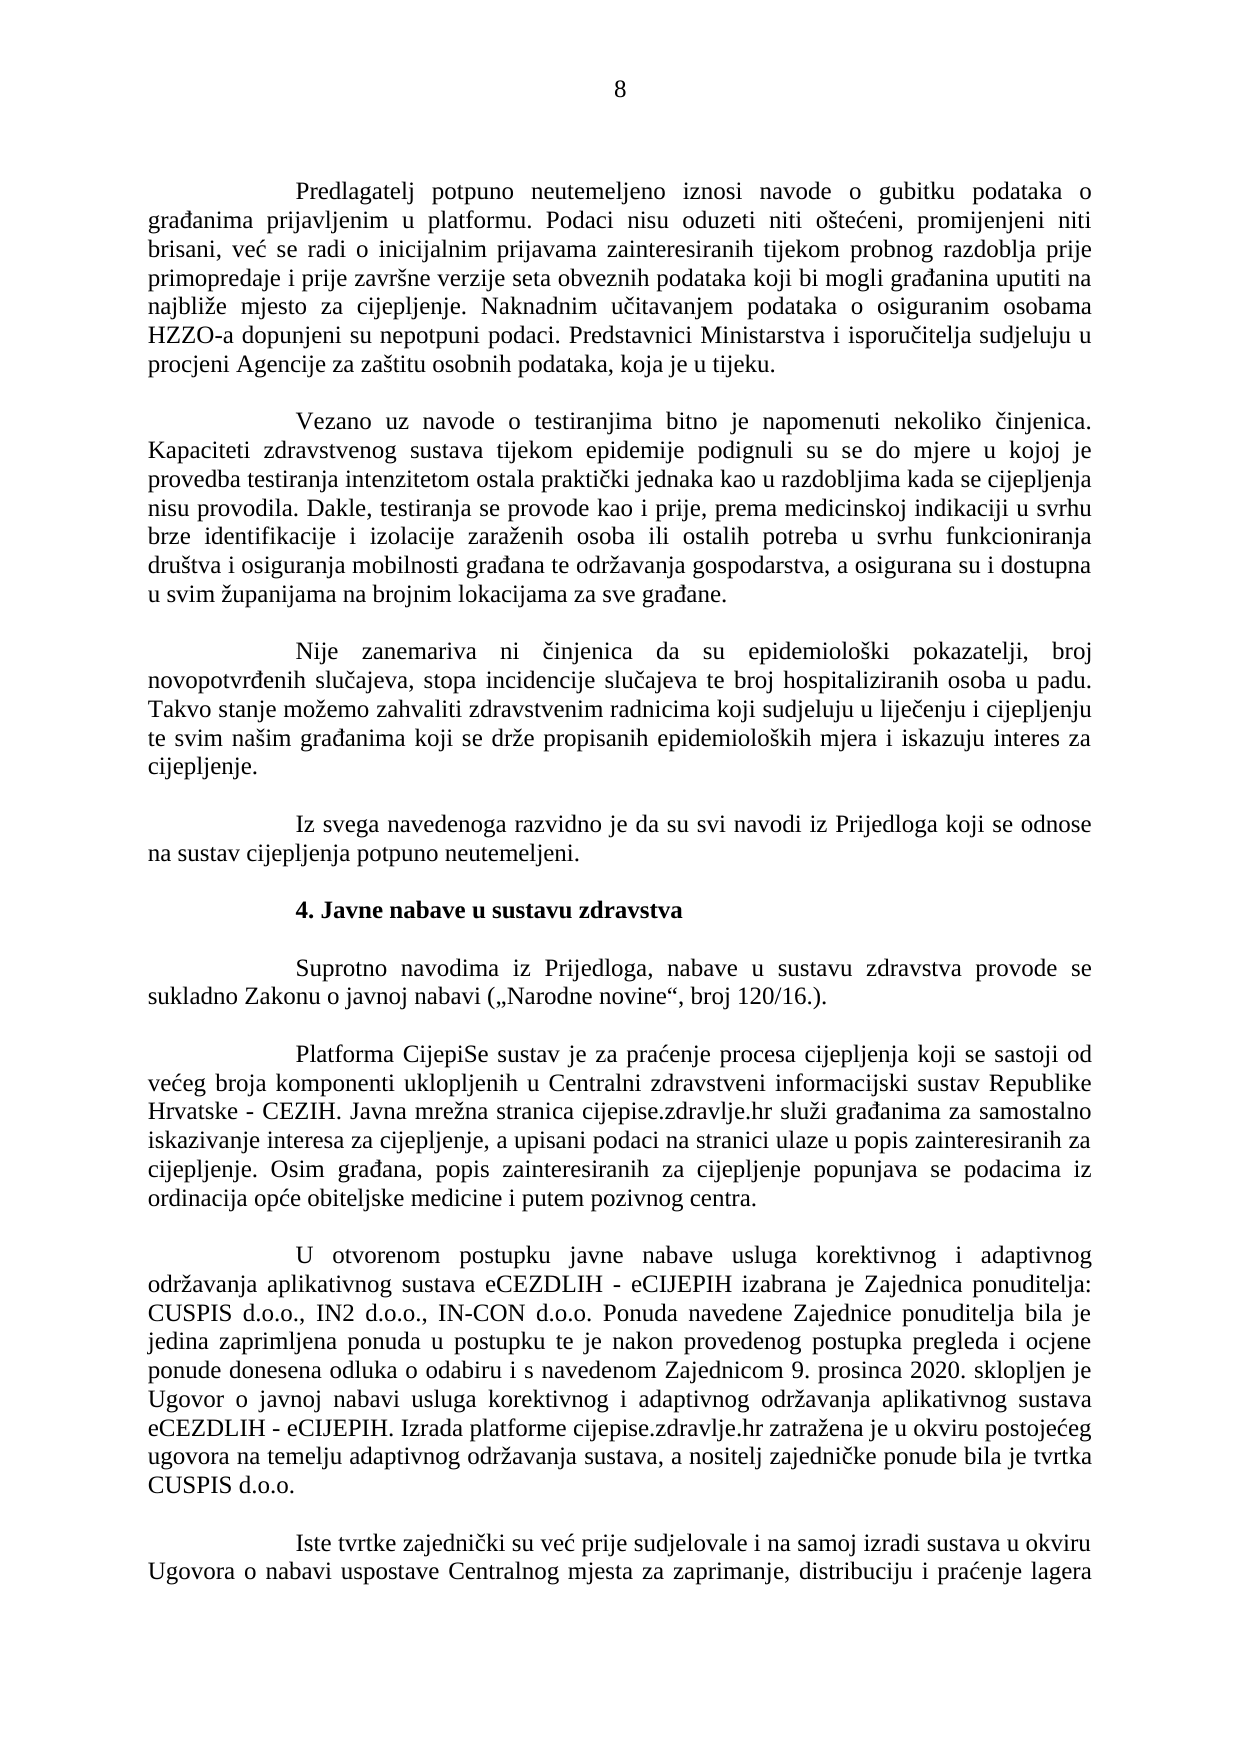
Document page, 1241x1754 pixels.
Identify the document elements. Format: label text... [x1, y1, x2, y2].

text Vezano uz navode o testiranjima bitno je napomenuti nekoliko činjenica. Kapaciteti zdravstvenog sustava tijekom epidemije podignuli su se do mjere u kojoj je provedba testiranja intenzitetom ostala praktički jednaka kao u razdobljima kada se cijepljenja nisu provodila. Dakle, testiranja se provode kao i prije, prema medicinskoj indikaciji u svrhu brze identifikacije i izolacije zaraženih osoba ili ostalih potreba u svrhu funkcioniranja društva i osiguranja mobilnosti građana te održavanja gospodarstva, a osigurana su i dostupna u svim županijama na brojnim lokacijama za sve građane. [148, 406, 1093, 608]
text 4. Javne nabave u sustavu zdravstva [148, 895, 1093, 924]
text Predlagatelj potpuno neutemeljeno iznosi navode o gubitku podataka o građanima prijavljenim u platformu. Podaci nisu oduzeti niti oštećeni, promijenjeni niti brisani, već se radi o inicijalnim prijavama zainteresiranih tijekom probnog razdoblja prije primopredaje i prije završne verzije seta obveznih podataka koji bi mogli građanina uputiti na najbliže mjesto za cijepljenje. Naknadnim učitavanjem podataka o osiguranim osobama HZZO-a dopunjeni su nepotpuni podaci. Predstavnici Ministarstva i isporučitelja sudjeluju u procjeni Agencije za zaštitu osobnih podataka, koja je u tijeku. [148, 176, 1093, 378]
text U otvorenom postupku javne nabave usluga korektivnog i adaptivnog održavanja aplikativnog sustava eCEZDLIH - eCIJEPIH izabrana je Zajednica ponuditelja: CUSPIS d.o.o., IN2 d.o.o., IN-CON d.o.o. Ponuda navedene Zajednice ponuditelja bila je jedina zaprimljena ponuda u postupku te je nakon provedenog postupka pregleda i ocjene ponude donesena odluka o odabiru i s navedenom Zajednicom 9. prosinca 2020. sklopljen je Ugovor o javnoj nabavi usluga korektivnog i adaptivnog održavanja aplikativnog sustava eCEZDLIH - eCIJEPIH. Izrada platforme cijepise.zdravlje.hr zatražena je u okviru postojećeg ugovora na temelju adaptivnog održavanja sustava, a nositelj zajedničke ponude bila je tvrtka CUSPIS d.o.o. [148, 1240, 1093, 1499]
text Iz svega navedenoga razvidno je da su svi navodi iz Prijedloga koji se odnose na sustav cijepljenja potpuno neutemeljeni. [148, 809, 1093, 866]
text Platforma CijepiSe sustav je za praćenje procesa cijepljenja koji se sastoji od većeg broja komponenti uklopljenih u Centralni zdravstveni informacijski sustav Republike Hrvatske - CEZIH. Javna mrežna stranica cijepise.zdravlje.hr služi građanima za samostalno iskazivanje interesa za cijepljenje, a upisani podaci na stranici ulaze u popis zainteresiranih za cijepljenje. Osim građana, popis zainteresiranih za cijepljenje popunjava se podacima iz ordinacija opće obiteljske medicine i putem pozivnog centra. [148, 1039, 1093, 1211]
text Suprotno navodima iz Prijedloga, nabave u sustavu zdravstva provode se sukladno Zakonu o javnoj nabavi („Narodne novine“, broj 120/16.). [148, 953, 1093, 1010]
text Nije zanemariva ni činjenica da su epidemiološki pokazatelji, broj novopotvrđenih slučajeva, stopa incidencije slučajeva te broj hospitaliziranih osoba u padu. Takvo stanje možemo zahvaliti zdravstvenim radnicima koji sudjeluju u liječenju i cijepljenju te svim našim građanima koji se drže propisanih epidemioloških mjera i iskazuju interes za cijepljenje. [148, 636, 1093, 780]
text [148, 1528, 1093, 1585]
